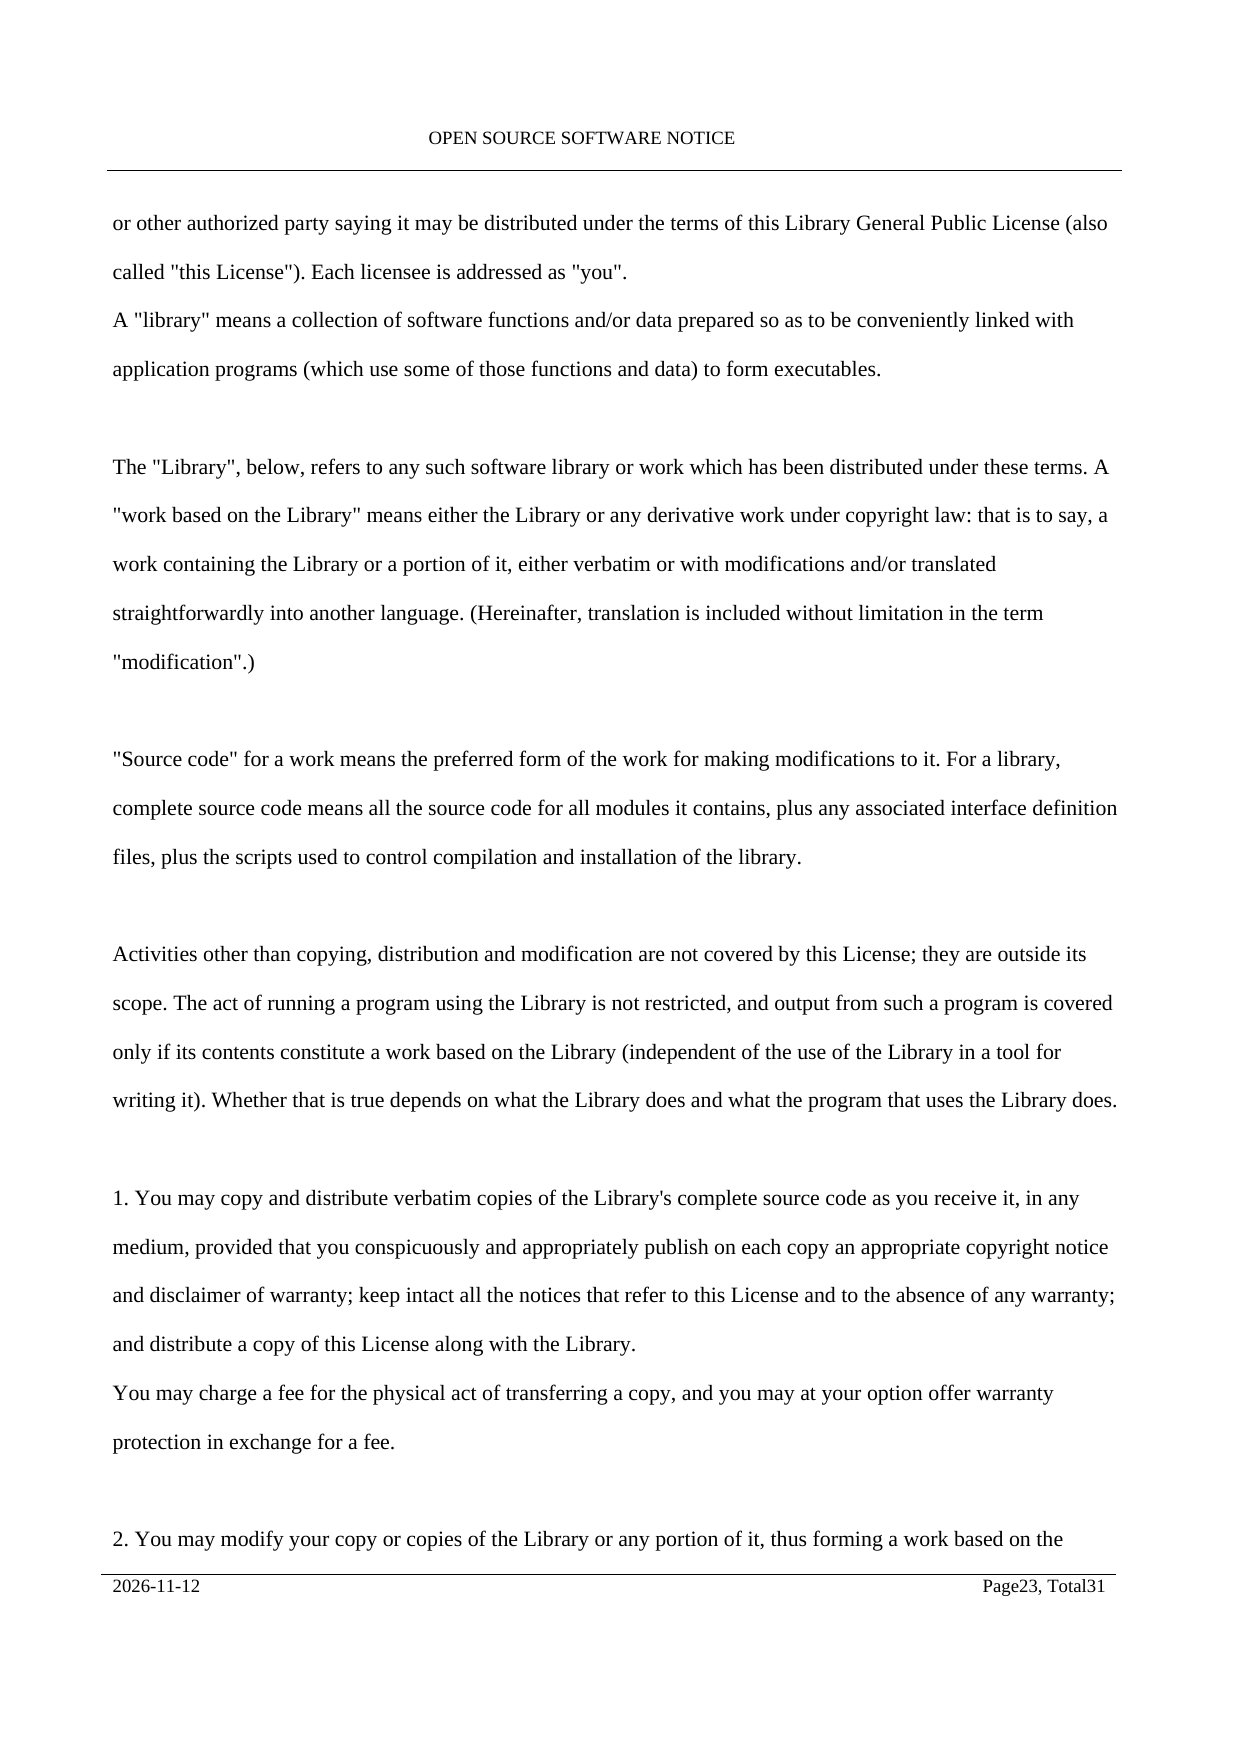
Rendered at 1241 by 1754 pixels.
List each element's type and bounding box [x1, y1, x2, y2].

text [112, 206, 1128, 1555]
